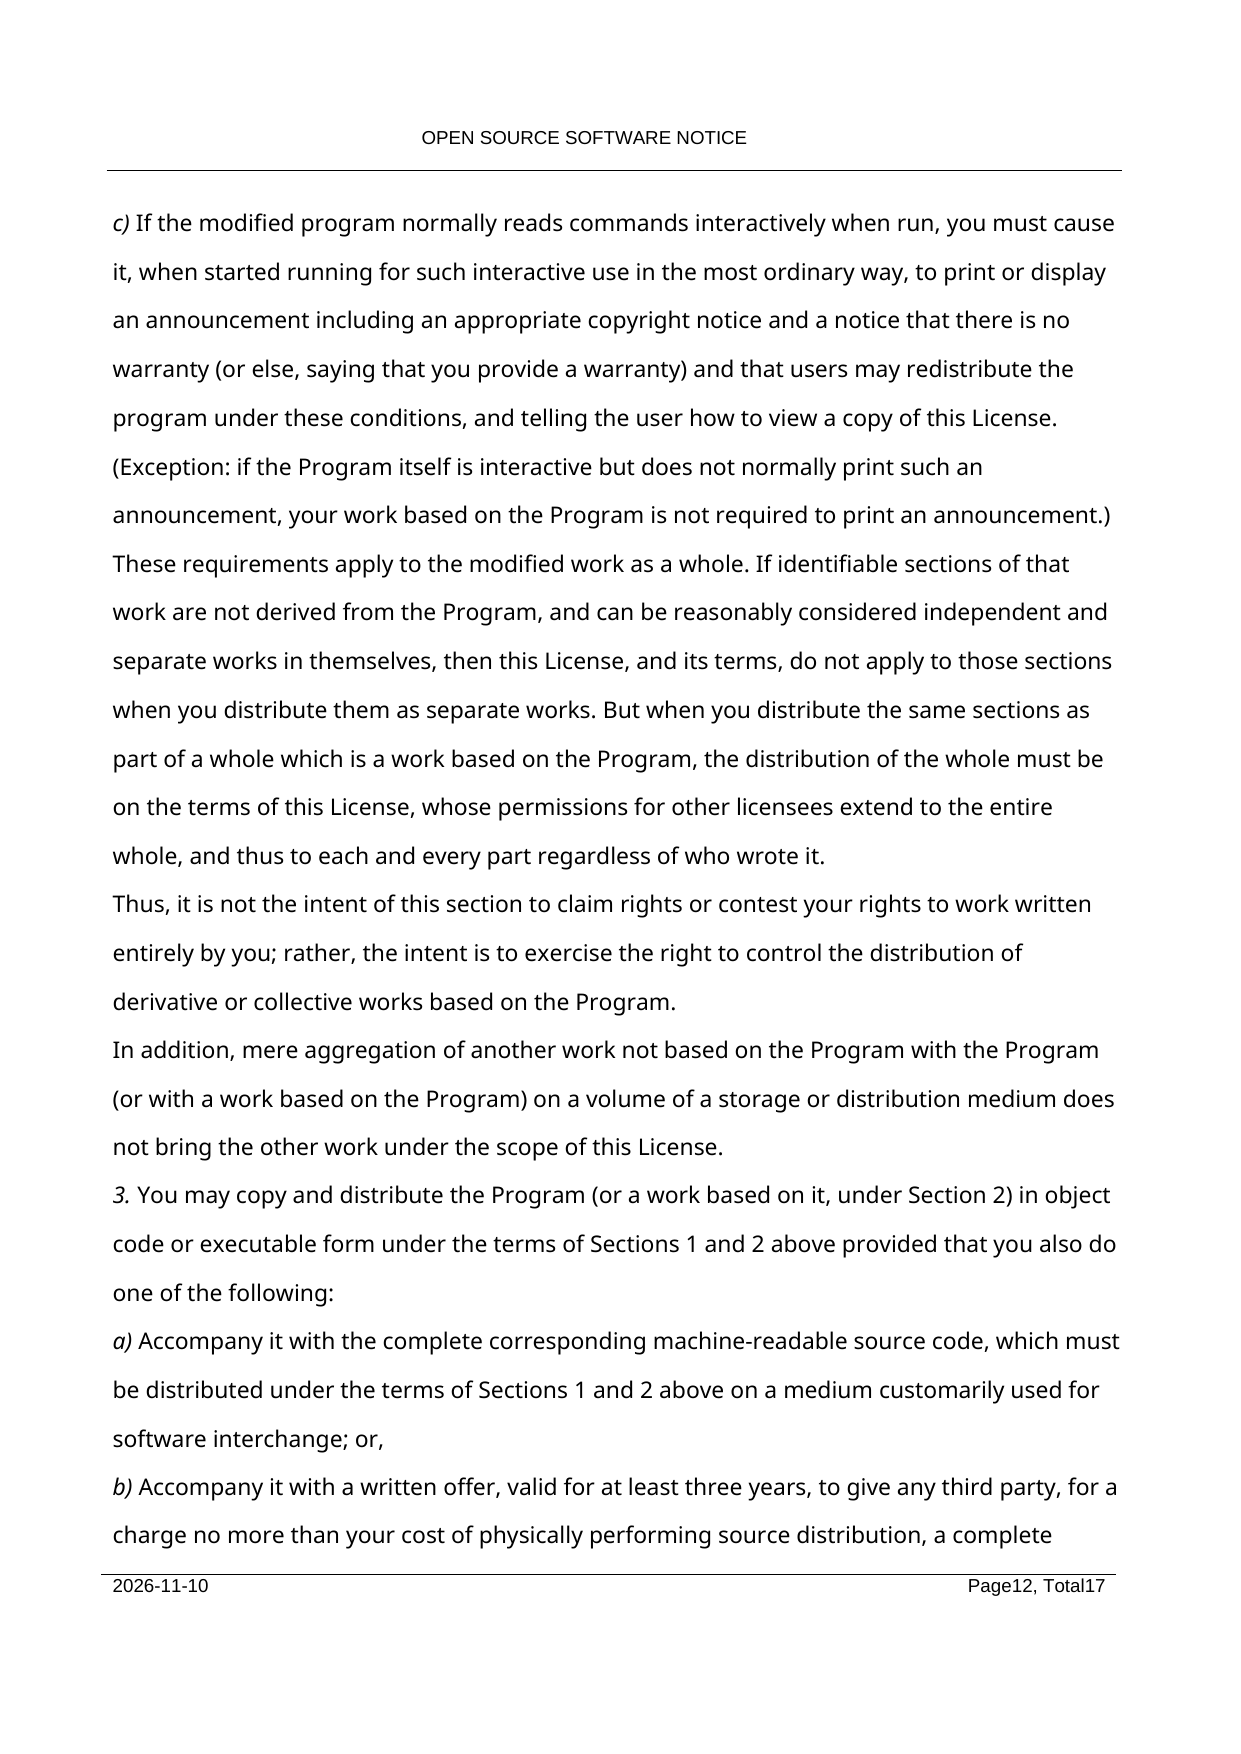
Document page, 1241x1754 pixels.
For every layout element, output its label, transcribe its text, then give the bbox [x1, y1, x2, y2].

text 3. You may copy and distribute the Program (or a work based on it, under Section 2) in object code or executable form under the terms of Sections 1 and 2 above provided that you also do one of the following: [112, 1179, 1128, 1309]
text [112, 1470, 1128, 1551]
text In addition, mere aggregation of another work not based on the Program with the Program (or with a work based on the Program) on a volume of a storage or distribution medium does not bring the other work under the scope of this License. [112, 1033, 1128, 1163]
text These requirements apply to the modified work as a whole. If identifiable sections of that work are not derived from the Program, and can be reasonably considered independent and separate works in themselves, then this License, and its terms, do not apply to those sections when you distribute them as separate works. But when you distribute the same sections as part of a whole which is a work based on the Program, the distribution of the whole must be on the terms of this License, whose permissions for other licensees extend to the entire whole, and thus to each and every part regardless of who wrote it. [112, 547, 1128, 872]
text Thus, it is not the intent of this section to claim rights or contest your rights to work written entirely by you; rather, the intent is to exercise the right to control the distribution of derivative or collective works based on the Program. [112, 888, 1128, 1018]
text c) If the modified program normally reads commands interactively when run, you must cause it, when started running for such interactive use in the most ordinary way, to print or display an announcement including an appropriate copyright notice and a notice that there is no warranty (or else, saying that you provide a warranty) and that users may redistribute the program under these conditions, and telling the user how to view a copy of this License. (Exception: if the Program itself is interactive but does not normally print such an announcement, your work based on the Program is not required to print an announcement.) [112, 206, 1128, 531]
text a) Accompany it with the complete corresponding machine-readable source code, which must be distributed under the terms of Sections 1 and 2 above on a medium customarily used for software interchange; or, [112, 1324, 1128, 1454]
